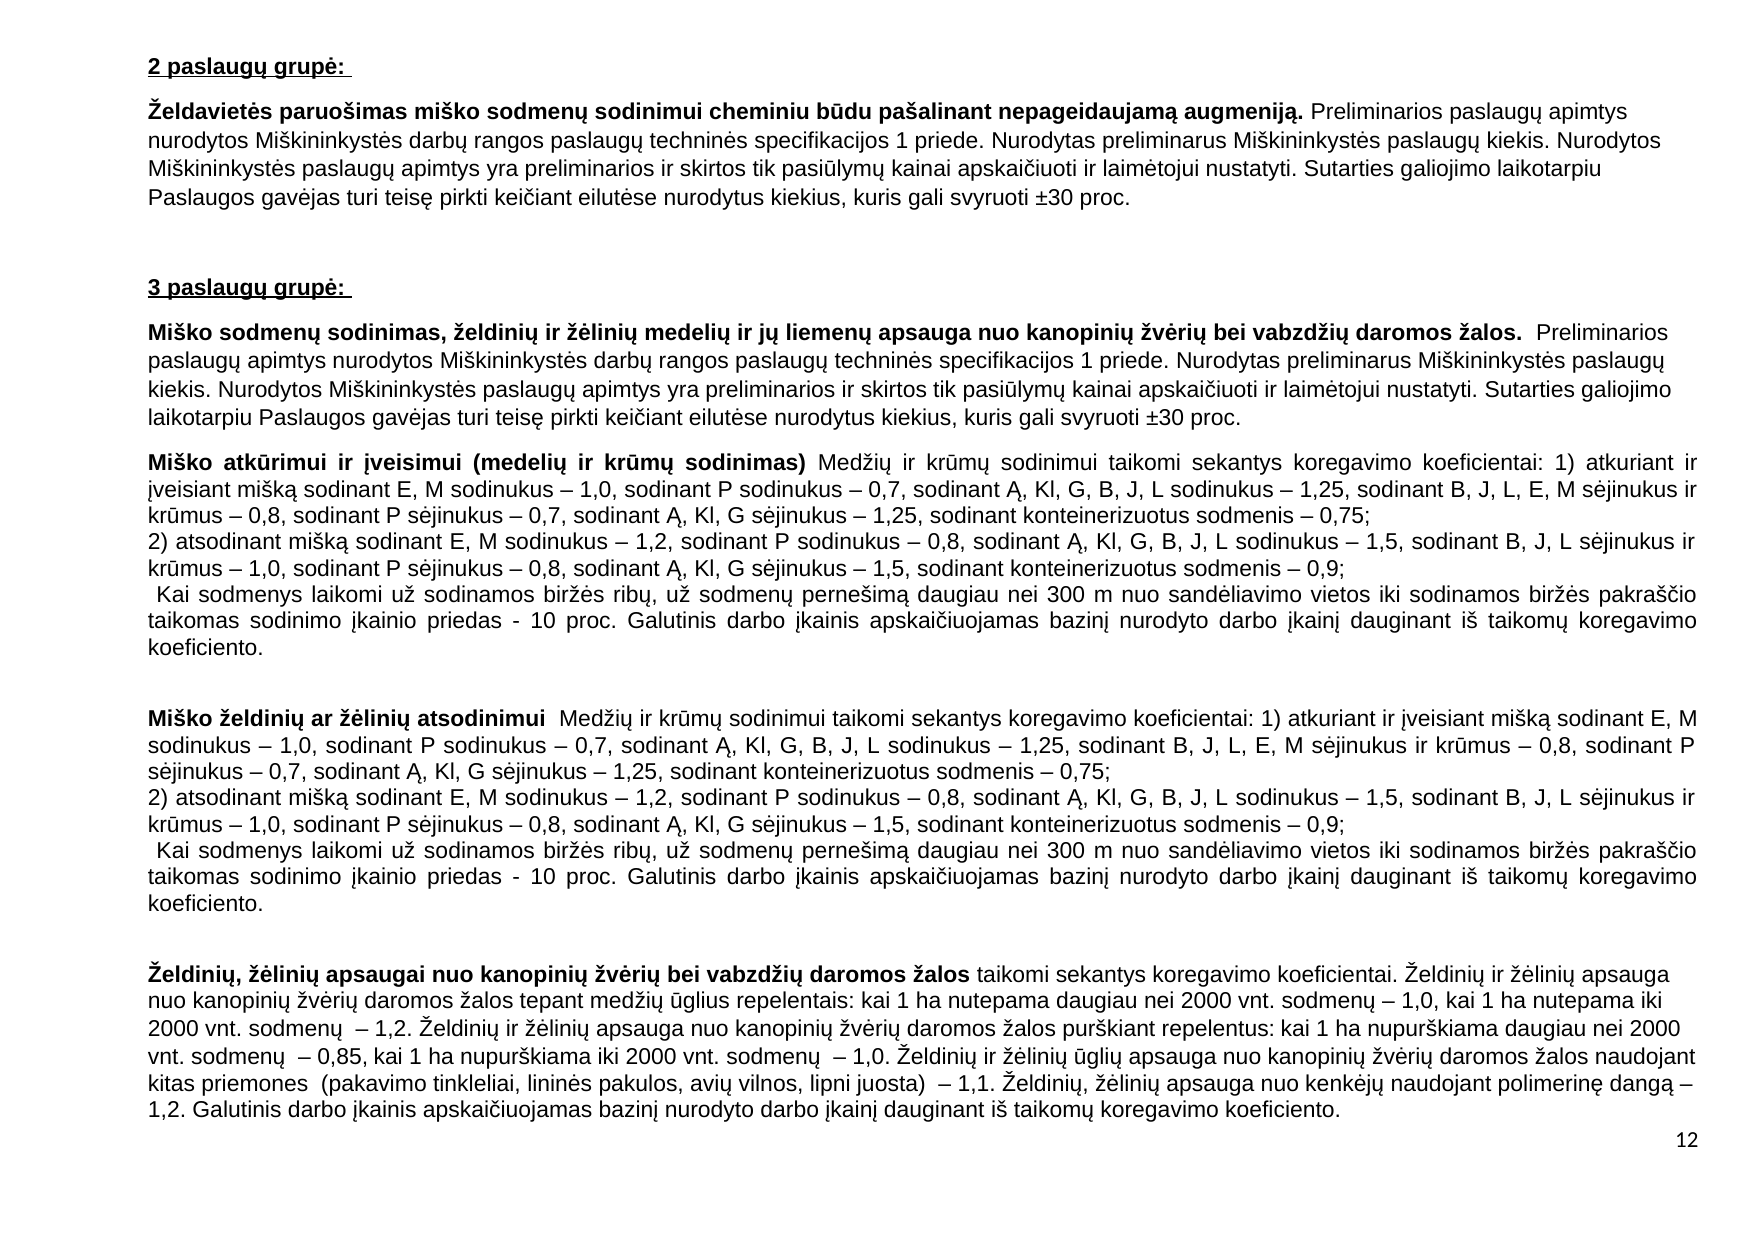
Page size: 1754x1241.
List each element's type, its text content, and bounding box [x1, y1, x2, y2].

text Miško atkūrimui ir įveisimui (medelių ir krūmų sodinimas) Medžių ir krūmų sodinimui taikomi sekantys koregavimo koeficientai: 1) atkuriant ir įveisiant mišką sodinant E, M sodinukus – 1,0, sodinant P sodinukus – 0,7, sodinant Ą, Kl, G, B, J, L sodinukus – 1,25, sodinant B, J, L, E, M sėjinukus ir krūmus – 0,8, sodinant P sėjinukus – 0,7, sodinant Ą, Kl, G sėjinukus – 1,25, sodinant konteinerizuotus sodmenis – 0,75; [148, 449, 1698, 528]
text Želdinių, žėlinių apsaugai nuo kanopinių žvėrių bei vabzdžių daromos žalos taikomi sekantys koregavimo koeficientai. Želdinių ir žėlinių apsauga nuo kanopinių žvėrių daromos žalos tepant medžių ūglius repelentais: kai 1 ha nutepama daugiau nei 2000 vnt. sodmenų – 1,0, kai 1 ha nutepama iki 2000 vnt. sodmenų – 1,2. Želdinių ir žėlinių apsauga nuo kanopinių žvėrių daromos žalos purškiant repelentus: kai 1 ha nupurškiama daugiau nei 2000 vnt. sodmenų – 0,85, kai 1 ha nupurškiama iki 2000 vnt. sodmenų – 1,0. Želdinių ir žėlinių ūglių apsauga nuo kanopinių žvėrių daromos žalos naudojant kitas priemones (pakavimo tinkleliai, lininės pakulos, avių vilnos, lipni juosta) – 1,1. Želdinių, žėlinių apsauga nuo kenkėjų naudojant polimerinę dangą – 1,2. Galutinis darbo įkainis apskaičiuojamas bazinį nurodyto darbo įkainį dauginant iš taikomų koregavimo koeficiento. [148, 961, 1698, 1123]
text Kai sodmenys laikomi už sodinamos biržės ribų, už sodmenų pernešimą daugiau nei 300 m nuo sandėliavimo vietos iki sodinamos biržės pakraščio taikomas sodinimo įkainio priedas - 10 proc. Galutinis darbo įkainis apskaičiuojamas bazinį nurodyto darbo įkainį dauginant iš taikomų koregavimo koeficiento. [148, 581, 1698, 660]
text 3 paslaugų grupė: [148, 274, 1698, 300]
text Kai sodmenys laikomi už sodinamos biržės ribų, už sodmenų pernešimą daugiau nei 300 m nuo sandėliavimo vietos iki sodinamos biržės pakraščio taikomas sodinimo įkainio priedas - 10 proc. Galutinis darbo įkainis apskaičiuojamas bazinį nurodyto darbo įkainį dauginant iš taikomų koregavimo koeficiento. [148, 837, 1698, 916]
text 2) atsodinant mišką sodinant E, M sodinukus – 1,2, sodinant P sodinukus – 0,8, sodinant Ą, Kl, G, B, J, L sodinukus – 1,5, sodinant B, J, L sėjinukus ir krūmus – 1,0, sodinant P sėjinukus – 0,8, sodinant Ą, Kl, G sėjinukus – 1,5, sodinant konteinerizuotus sodmenis – 0,9; [148, 784, 1698, 837]
text Želdavietės paruošimas miško sodmenų sodinimui cheminiu būdu pašalinant nepageidaujamą augmeniją. Preliminarios paslaugų apimtys nurodytos Miškininkystės darbų rangos paslaugų techninės specifikacijos 1 priede. Nurodytas preliminarus Miškininkystės paslaugų kiekis. Nurodytos Miškininkystės paslaugų apimtys yra preliminarios ir skirtos tik pasiūlymų kainai apskaičiuoti ir laimėtojui nustatyti. Sutarties galiojimo laikotarpiu Paslaugos gavėjas turi teisę pirkti keičiant eilutėse nurodytus kiekius, kuris gali svyruoti ±30 proc. [148, 98, 1698, 210]
text Miško želdinių ar žėlinių atsodinimui Medžių ir krūmų sodinimui taikomi sekantys koregavimo koeficientai: 1) atkuriant ir įveisiant mišką sodinant E, M sodinukus – 1,0, sodinant P sodinukus – 0,7, sodinant Ą, Kl, G, B, J, L sodinukus – 1,25, sodinant B, J, L, E, M sėjinukus ir krūmus – 0,8, sodinant P sėjinukus – 0,7, sodinant Ą, Kl, G sėjinukus – 1,25, sodinant konteinerizuotus sodmenis – 0,75; [148, 705, 1698, 784]
text Miško sodmenų sodinimas, želdinių ir žėlinių medelių ir jų liemenų apsauga nuo kanopinių žvėrių bei vabzdžių daromos žalos. Preliminarios paslaugų apimtys nurodytos Miškininkystės darbų rangos paslaugų techninės specifikacijos 1 priede. Nurodytas preliminarus Miškininkystės paslaugų kiekis. Nurodytos Miškininkystės paslaugų apimtys yra preliminarios ir skirtos tik pasiūlymų kainai apskaičiuoti ir laimėtojui nustatyti. Sutarties galiojimo laikotarpiu Paslaugos gavėjas turi teisę pirkti keičiant eilutėse nurodytus kiekius, kuris gali svyruoti ±30 proc. [148, 319, 1698, 431]
text 2) atsodinant mišką sodinant E, M sodinukus – 1,2, sodinant P sodinukus – 0,8, sodinant Ą, Kl, G, B, J, L sodinukus – 1,5, sodinant B, J, L sėjinukus ir krūmus – 1,0, sodinant P sėjinukus – 0,8, sodinant Ą, Kl, G sėjinukus – 1,5, sodinant konteinerizuotus sodmenis – 0,9; [148, 528, 1698, 581]
text 2 paslaugų grupė: [148, 53, 1698, 79]
